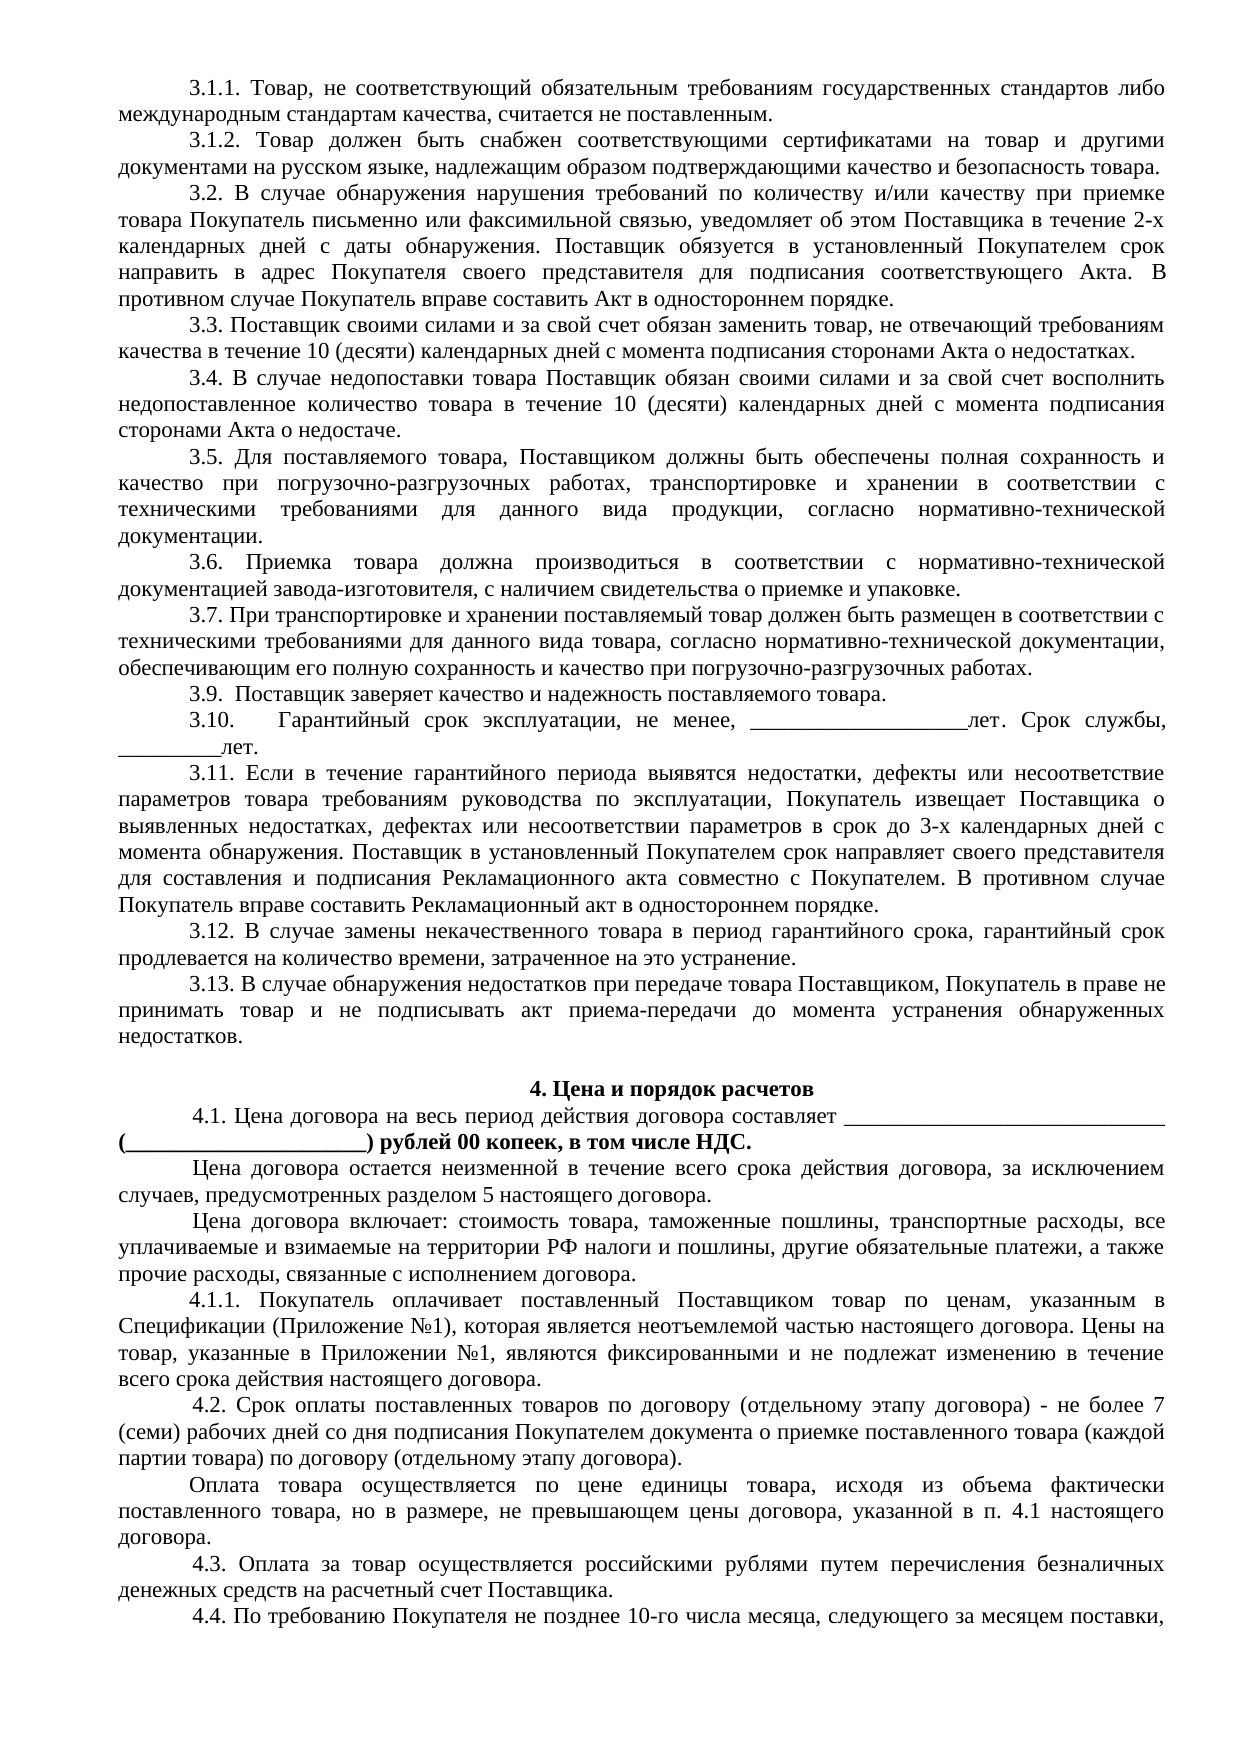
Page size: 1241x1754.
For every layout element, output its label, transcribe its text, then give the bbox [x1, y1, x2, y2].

text 3.11. Если в течение гарантийного периода выявятся недостатки, дефекты или несоответствие параметров товара требованиям руководства по эксплуатации, Покупатель извещает Поставщика о выявленных недостатках, дефектах или несоответствии параметров в срок до 3-х календарных дней с момента обнаружения. Поставщик в установленный Покупателем срок направляет своего представителя для составления и подписания Рекламационного акта совместно с Покупателем. В противном случае Покупатель вправе составить Рекламационный акт в одностороннем порядке. [118, 759, 1167, 917]
text 3.6. Приемка товара должна производиться в соответствии с нормативно-технической документацией завода-изготовителя, с наличием свидетельства о приемке и упаковке. [118, 548, 1167, 601]
text 3.4. В случае недопоставки товара Поставщик обязан своими силами и за свой счет восполнить недопоставленное количество товара в течение 10 (десяти) календарных дней с момента подписания сторонами Акта о недостаче. [118, 364, 1167, 443]
text 3.3. Поставщик своими силами и за свой счет обязан заменить товар, не отвечающий требованиям качества в течение 10 (десяти) календарных дней с момента подписания сторонами Акта о недостатках. [118, 311, 1167, 364]
text 4.2. Срок оплаты поставленных товаров по договору (отдельному этапу договора) - не более 7 (семи) рабочих дней со дня подписания Покупателем документа о приемке поставленного товара (каждой партии товара) по договору (отдельному этапу договора). [118, 1392, 1167, 1471]
text 3.2. В случае обнаружения нарушения требований по количеству и/или качеству при приемке товара Покупатель письменно или факсимильной связью, уведомляет об этом Поставщика в течение 2-х календарных дней с даты обнаружения. Поставщик обязуется в установленный Покупателем срок направить в адрес Покупателя своего представителя для подписания соответствующего Акта. В противном случае Покупатель вправе составить Акт в одностороннем порядке. [118, 179, 1167, 311]
text 3.9. Поставщик заверяет качество и надежность поставляемого товара. [118, 680, 1167, 706]
text 3.1.1. Товар, не соответствующий обязательным требованиям государственных стандартов либо международным стандартам качества, считается не поставленным. [118, 74, 1167, 127]
text Цена договора остается неизменной в течение всего срока действия договора, за исключением случаев, предусмотренных разделом 5 настоящего договора. [118, 1154, 1167, 1207]
text 3.7. При транспортировке и хранении поставляемый товар должен быть размещен в соответствии с техническими требованиями для данного вида товара, согласно нормативно-технической документации, обеспечивающим его полную сохранность и качество при погрузочно-разгрузочных работах. [118, 601, 1167, 680]
text 3.1.2. Товар должен быть снабжен соответствующими сертификатами на товар и другими документами на русском языке, надлежащим образом подтверждающими качество и безопасность товара. [118, 127, 1167, 179]
text Цена договора включает: стоимость товара, таможенные пошлины, транспортные расходы, все уплачиваемые и взимаемые на территории РФ налоги и пошлины, другие обязательные платежи, а также прочие расходы, связанные с исполнением договора. [118, 1207, 1167, 1286]
text Оплата товара осуществляется по цене единицы товара, исходя из объема фактически поставленного товара, но в размере, не превышающем цены договора, указанной в п. 4.1 настоящего договора. [118, 1471, 1167, 1550]
text 3.10. Гарантийный срок эксплуатации, не менее, ___________________лет. Срок службы, _________лет. [118, 706, 1167, 759]
text 4.1.1. Покупатель оплачивает поставленный Поставщиком товар по ценам, указанным в Спецификации (Приложение №1), которая является неотъемлемой частью настоящего договора. Цены на товар, указанные в Приложении №1, являются фиксированными и не подлежат изменению в течение всего срока действия настоящего договора. [118, 1286, 1167, 1392]
text 3.13. В случае обнаружения недостатков при передаче товара Поставщиком, Покупатель в праве не принимать товар и не подписывать акт приема-передачи до момента устранения обнаруженных недостатков. [118, 970, 1167, 1049]
text 4.1. Цена договора на весь период действия договора составляет ____________________________ (_____________________) рублей 00 копеек, в том числе НДС. [118, 1102, 1167, 1154]
text 4.3. Оплата за товар осуществляется российскими рублями путем перечисления безналичных денежных средств на расчетный счет Поставщика. [118, 1550, 1167, 1602]
text 3.12. В случае замены некачественного товара в период гарантийного срока, гарантийный срок продлевается на количество времени, затраченное на это устранение. [118, 917, 1167, 970]
text 4. Цена и порядок расчетов [118, 1075, 1167, 1102]
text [118, 1602, 1167, 1629]
text 3.5. Для поставляемого товара, Поставщиком должны быть обеспечены полная сохранность и качество при погрузочно-разгрузочных работах, транспортировке и хранении в соответствии с техническими требованиями для данного вида продукции, согласно нормативно-технической документации. [118, 443, 1167, 548]
